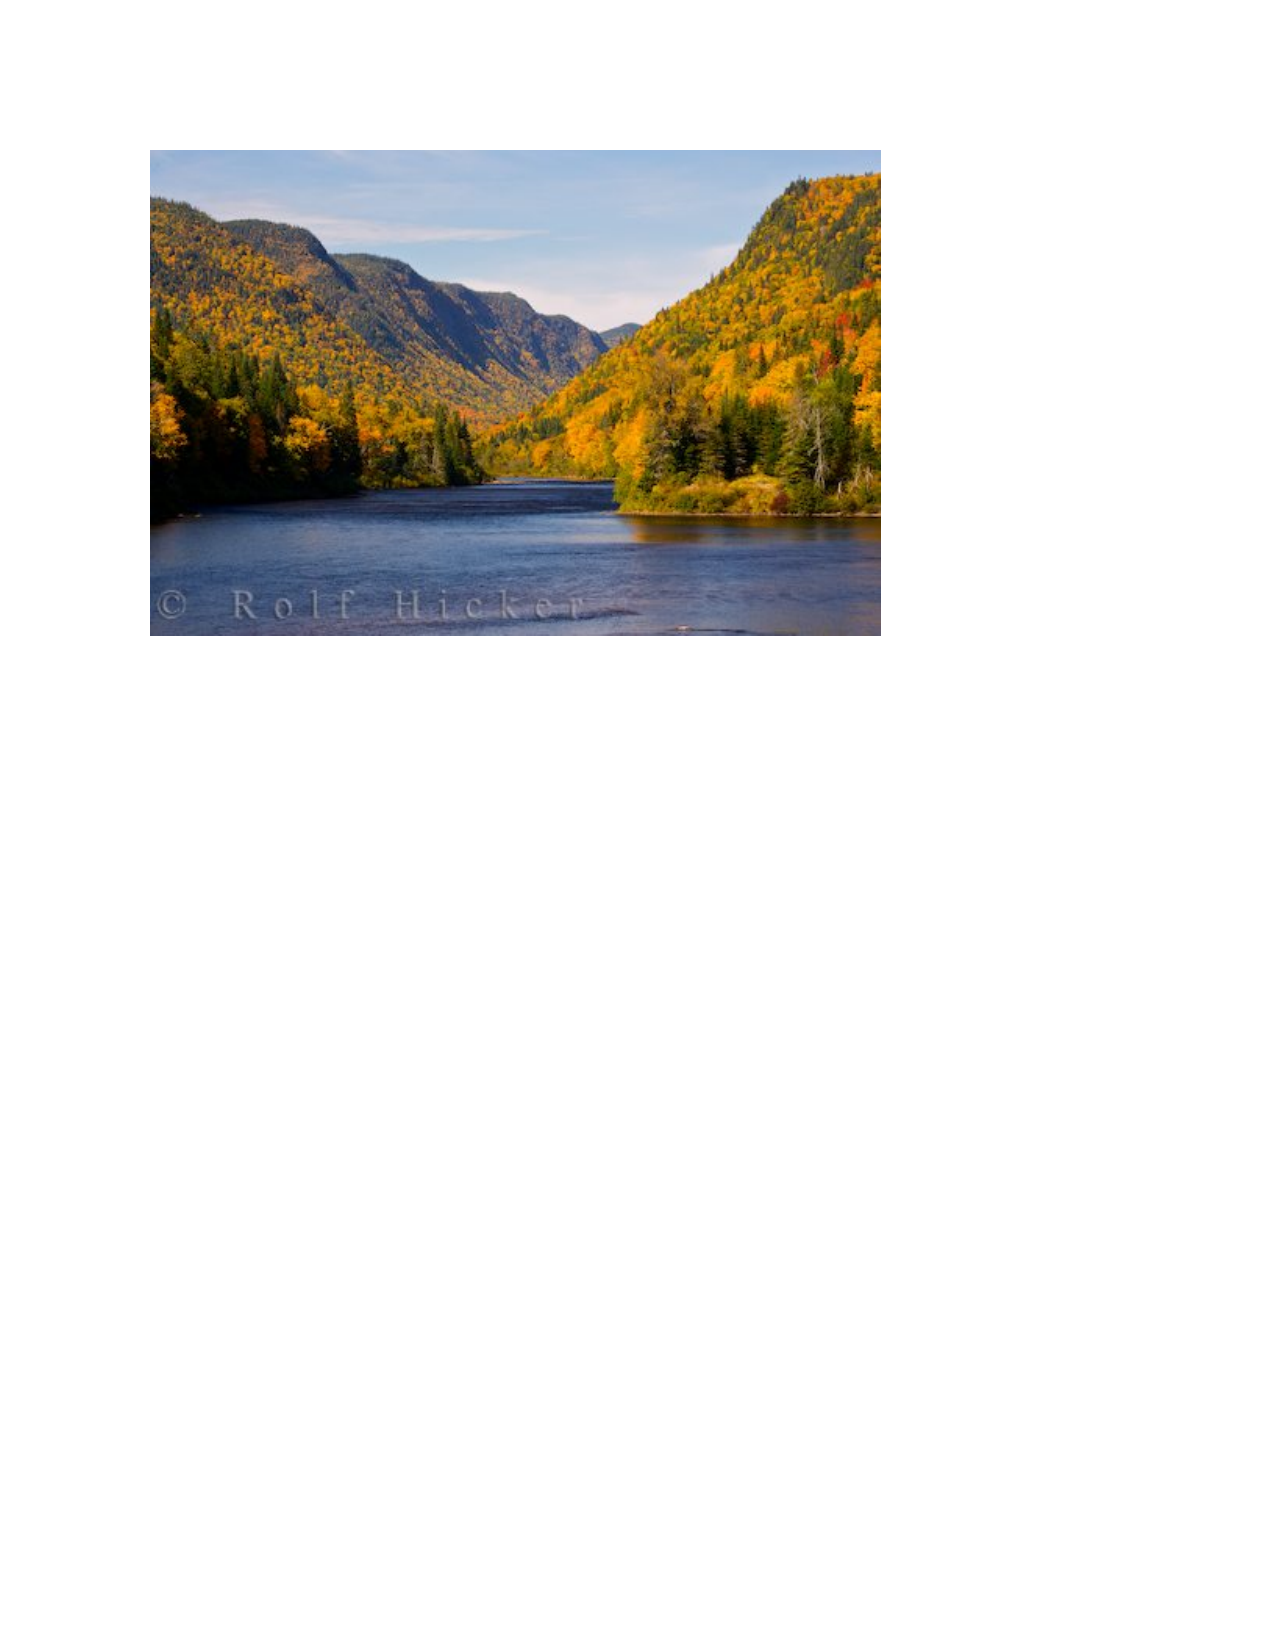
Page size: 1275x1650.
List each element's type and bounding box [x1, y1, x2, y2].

picture [150, 150, 881, 636]
